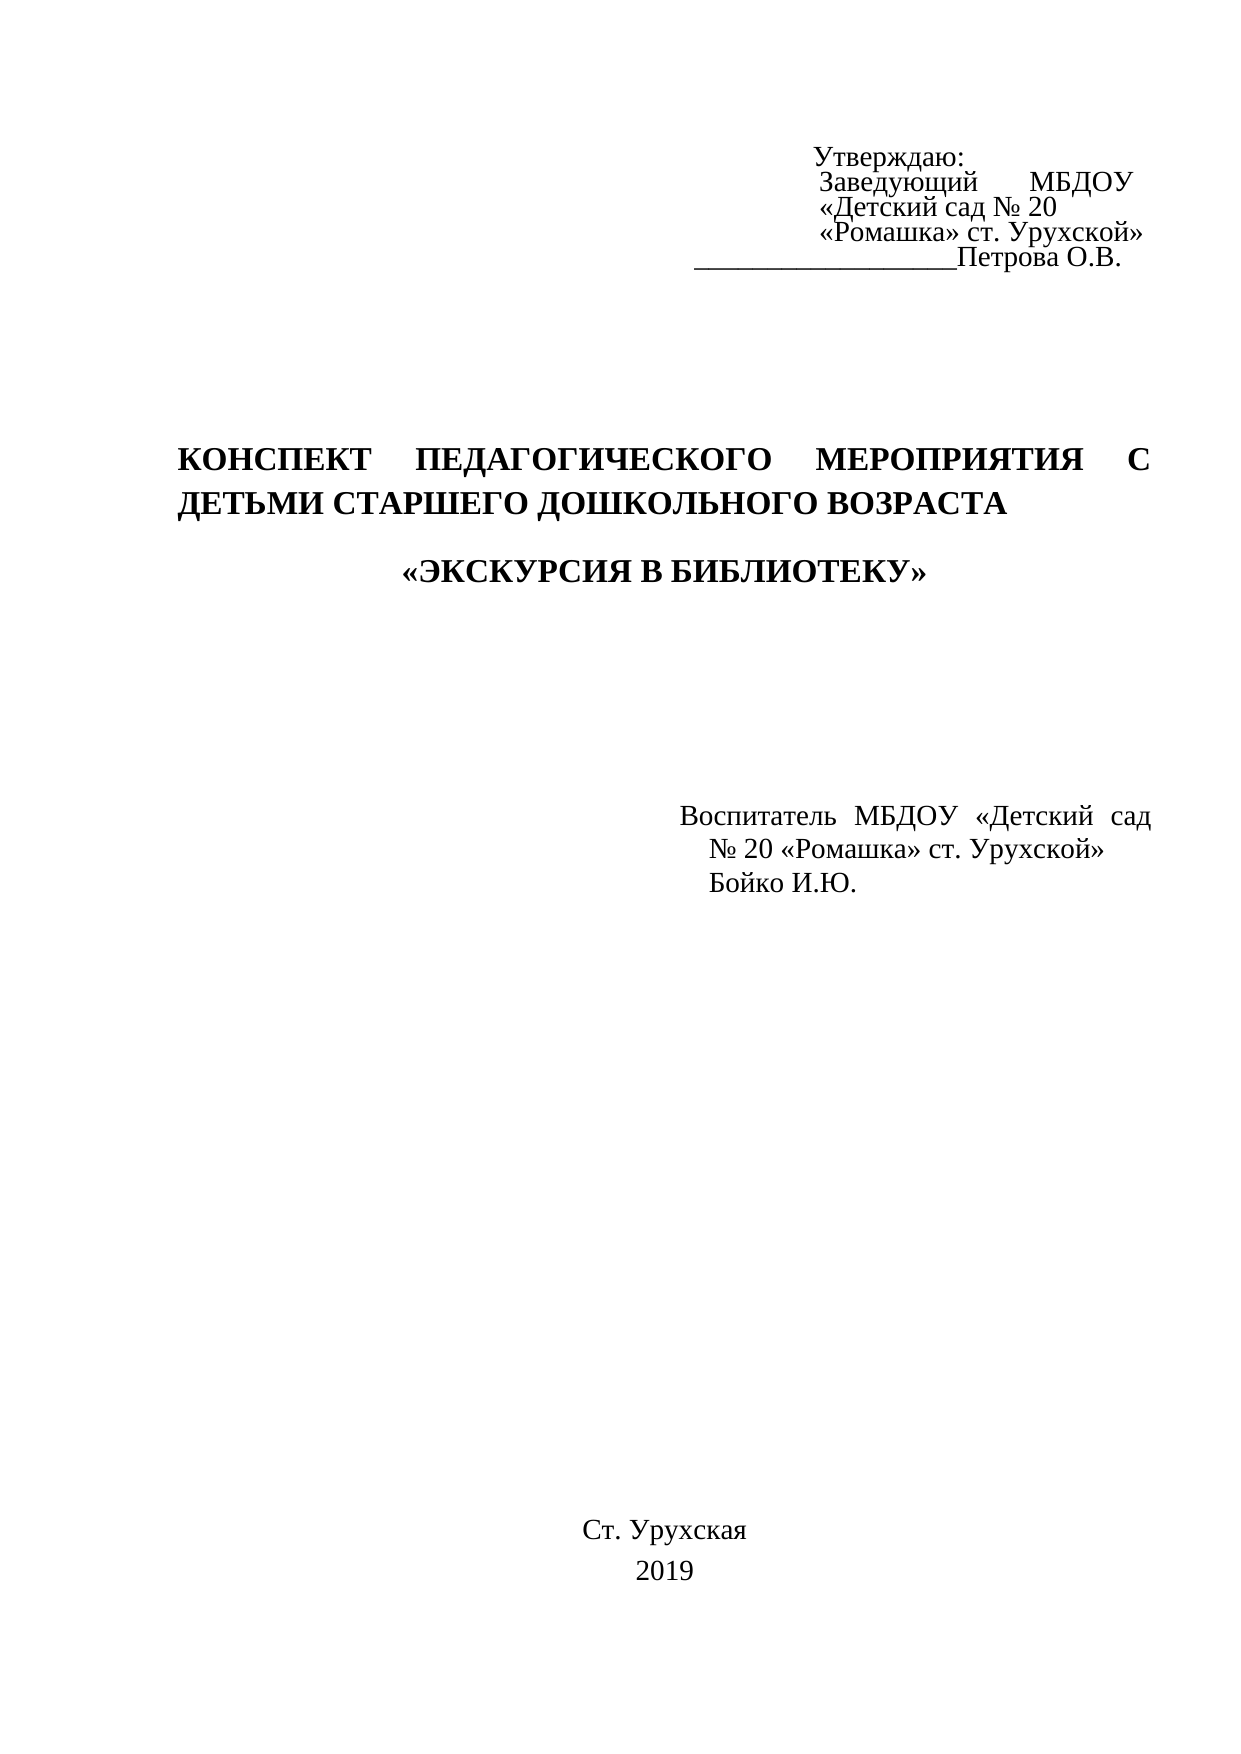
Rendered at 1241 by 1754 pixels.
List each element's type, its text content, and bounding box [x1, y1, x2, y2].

text 2019 [177, 1546, 1152, 1587]
text «Детский сад № 20 [850, 197, 1152, 222]
text Воспитатель МБДОУ «Детский сад № 20 «Ромашка» ст. Урухской» [679, 798, 1152, 865]
text Ст. Урухская [177, 1505, 1152, 1546]
text Утверждаю: [177, 147, 1152, 172]
text КОНСПЕКТ ПЕДАГОГИЧЕСКОГО МЕРОПРИЯТИЯ С ДЕТЬМИ СТАРШЕГО ДОШКОЛЬНОГО ВОЗРАСТА [177, 439, 1152, 522]
text Заведующий МБДОУ [1088, 172, 1152, 197]
text Бойко И.Ю. [679, 865, 1152, 899]
text «Детский сад № 20 [177, 197, 840, 222]
text «Ромашка» ст. Урухской» __________________Петрова О.В. [177, 222, 1152, 272]
text «ЭКСКУРСИЯ В БИБЛИОТЕКУ» [177, 548, 1152, 589]
text Заведующий МБДОУ [177, 172, 1078, 197]
